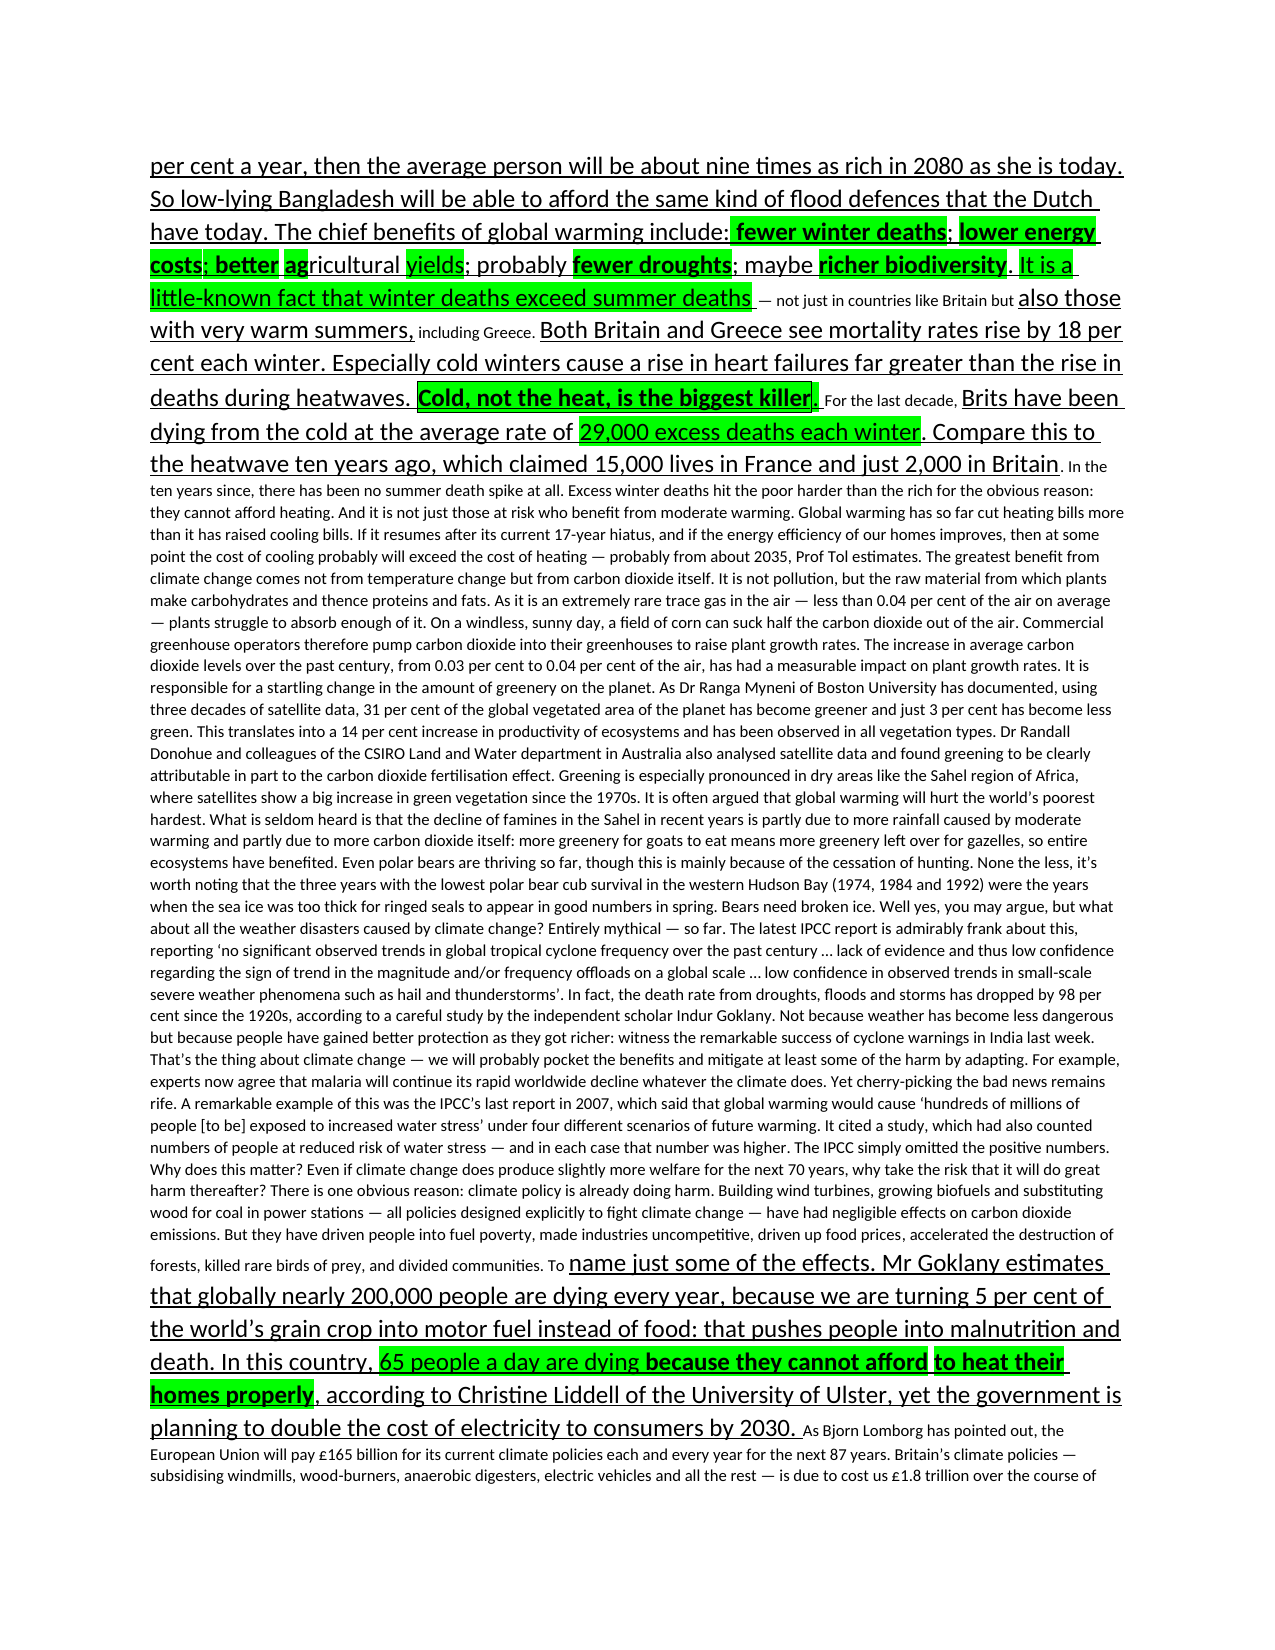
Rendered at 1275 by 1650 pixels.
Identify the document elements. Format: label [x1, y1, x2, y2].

text [150, 150, 1125, 1486]
